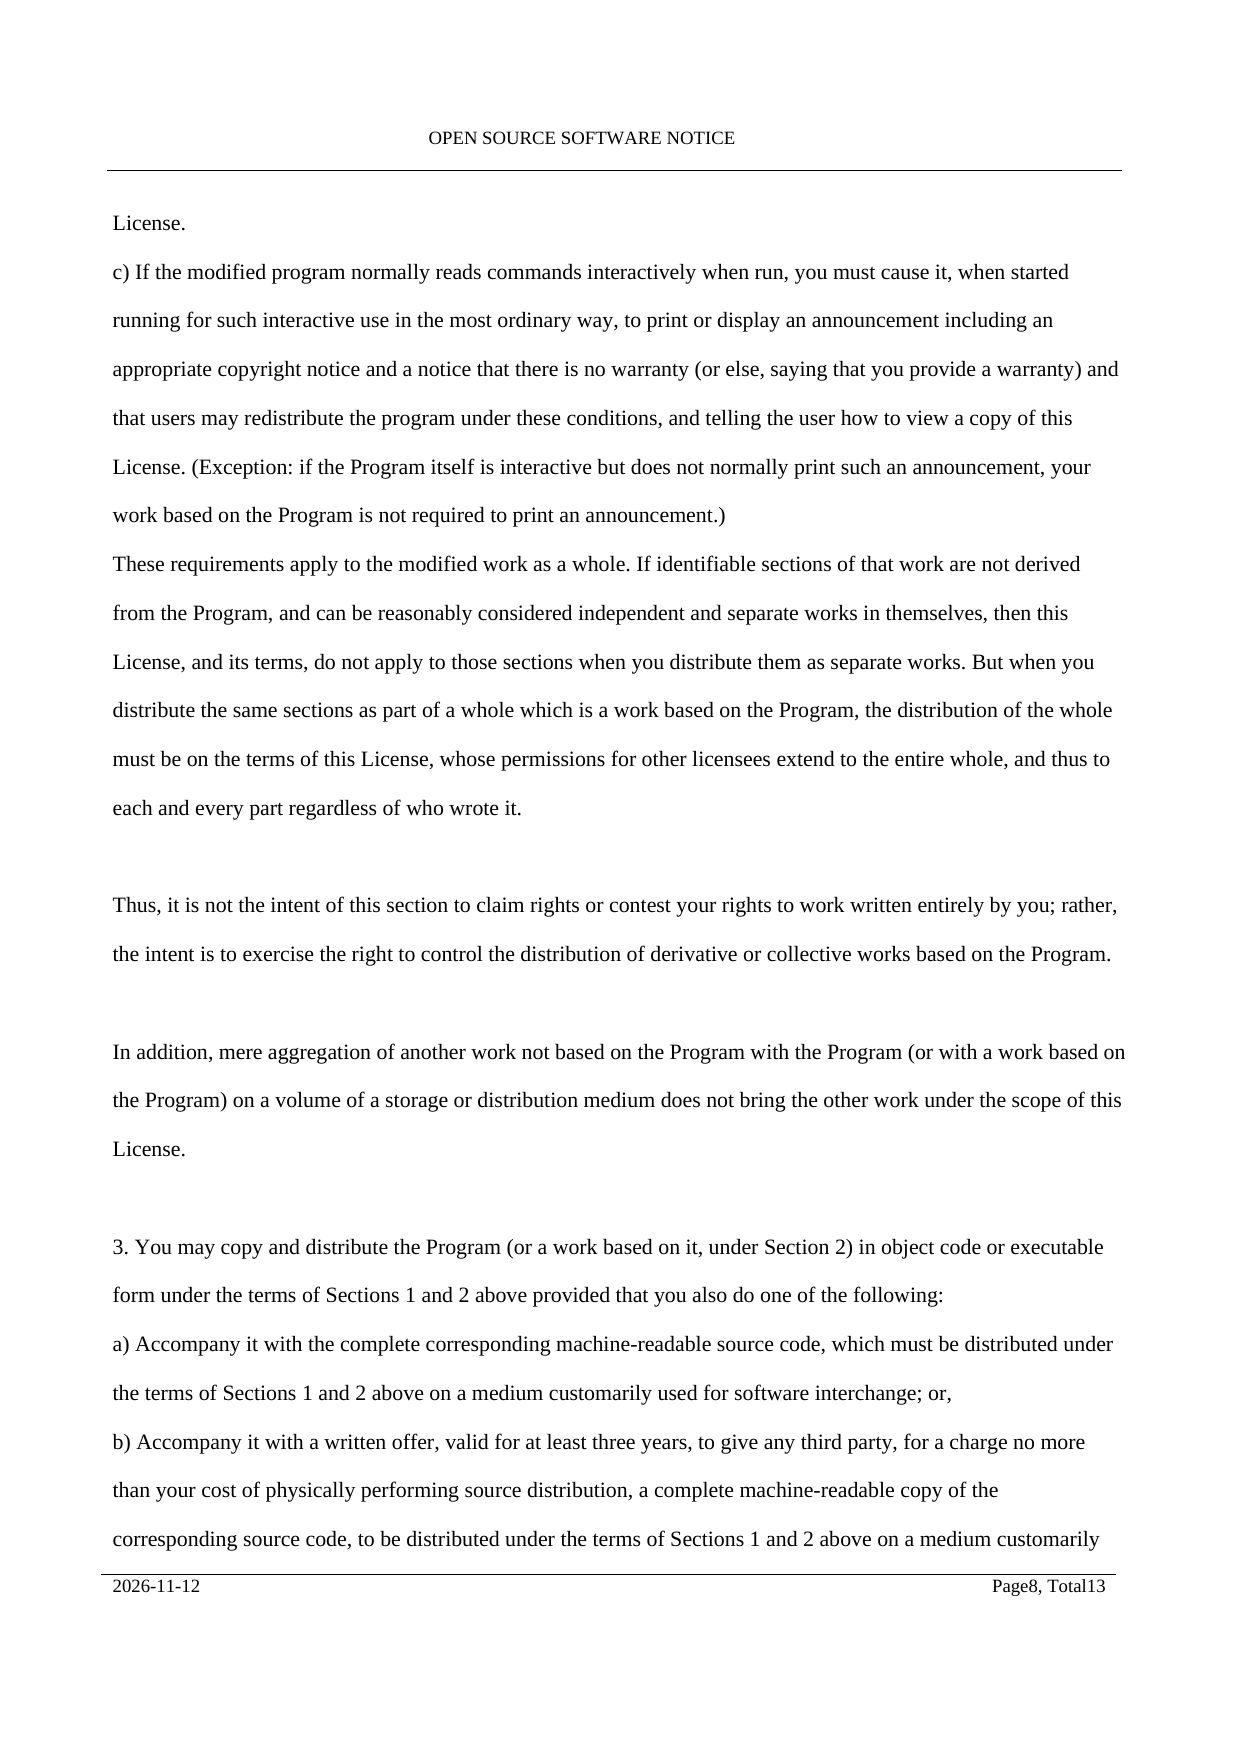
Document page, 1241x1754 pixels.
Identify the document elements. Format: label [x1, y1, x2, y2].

text [112, 206, 1128, 1555]
